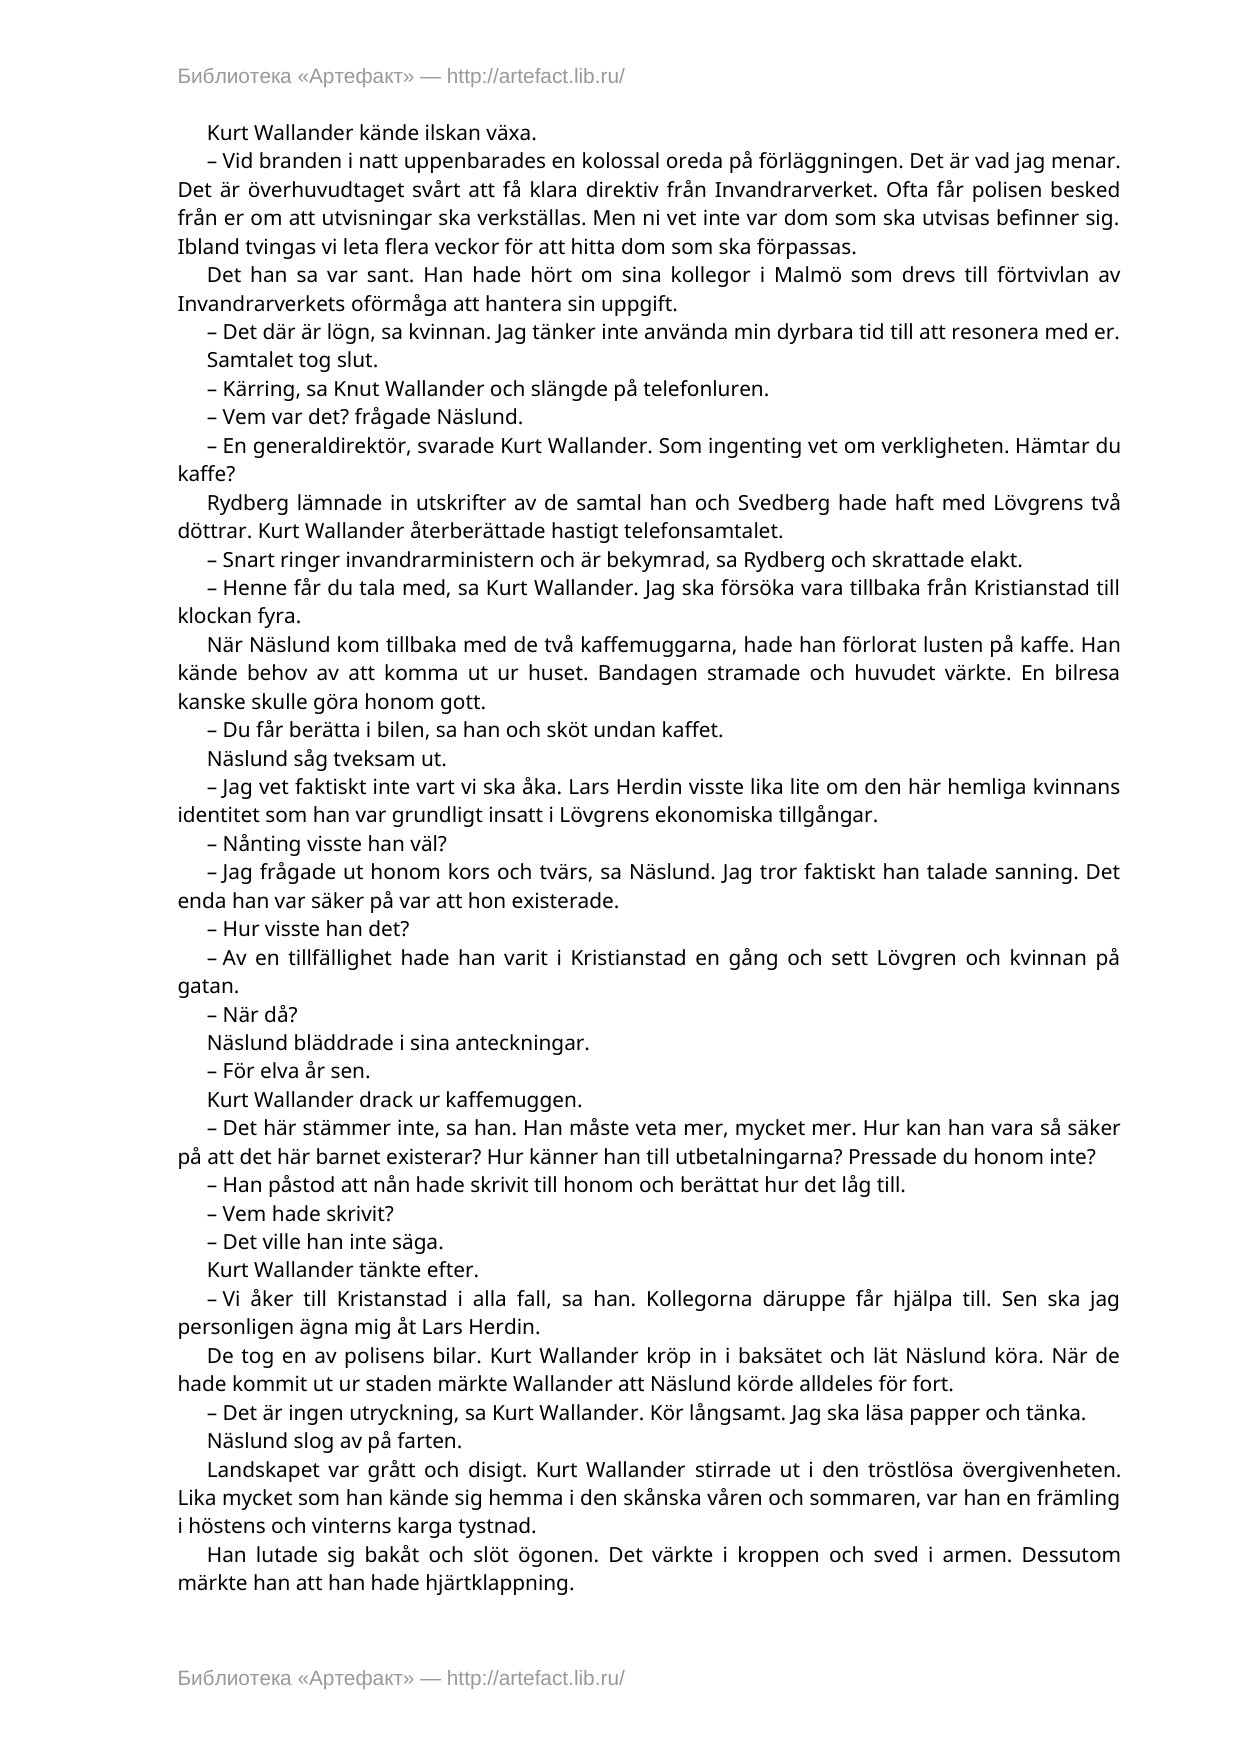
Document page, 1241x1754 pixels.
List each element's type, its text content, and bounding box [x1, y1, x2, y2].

text Näslund slog av på farten. [177, 1426, 1122, 1455]
text – En generaldirektör, svarade Kurt Wallander. Som ingenting vet om verkligheten. Hämtar du kaffe? [177, 431, 1122, 488]
text – Jag frågade ut honom kors och tvärs, sa Näslund. Jag tror faktiskt han talade sanning. Det enda han var säker på var att hon existerade. [177, 857, 1122, 914]
text – Nånting visste han väl? [177, 829, 1122, 857]
text – Jag vet faktiskt inte vart vi ska åka. Lars Herdin visste lika lite om den här hemliga kvinnans identitet som han var grundligt insatt i Lövgrens ekonomiska tillgångar. [177, 772, 1122, 829]
text Kurt Wallander kände ilskan växa. [177, 118, 1122, 147]
text De tog en av polisens bilar. Kurt Wallander kröp in i baksätet och lät Näslund köra. När de hade kommit ut ur staden märkte Wallander att Näslund körde alldeles för fort. [177, 1341, 1122, 1398]
text När Näslund kom tillbaka med de två kaffemuggarna, hade han förlorat lusten på kaffe. Han kände behov av att komma ut ur huset. Bandagen stramade och huvudet värkte. En bilresa kanske skulle göra honom gott. [177, 630, 1122, 715]
text Kurt Wallander drack ur kaffemuggen. [177, 1085, 1122, 1113]
text – Vid branden i natt uppenbarades en kolossal oreda på förläggningen. Det är vad jag menar. Det är överhuvudtaget svårt att få klara direktiv från Invandrarverket. Ofta får polisen besked från er om att utvisningar ska verkställas. Men ni vet inte var dom som ska utvisas befinner sig. Ibland tvingas vi leta flera veckor för att hitta dom som ska förpassas. [177, 147, 1122, 260]
text Han lutade sig bakåt och slöt ögonen. Det värkte i kroppen och sved i armen. Dessutom märkte han att han hade hjärtklappning. [177, 1540, 1122, 1597]
text – Det ville han inte säga. [177, 1227, 1122, 1256]
text – Vem var det? frågade Näslund. [177, 402, 1122, 431]
text Landskapet var grått och disigt. Kurt Wallander stirrade ut i den tröstlösa övergivenheten. Lika mycket som han kände sig hemma i den skånska våren och sommaren, var han en främling i höstens och vinterns karga tystnad. [177, 1455, 1122, 1540]
text – Han påstod att nån hade skrivit till honom och berättat hur det låg till. [177, 1170, 1122, 1199]
text – Det här stämmer inte, sa han. Han måste veta mer, mycket mer. Hur kan han vara så säker på att det här barnet existerar? Hur känner han till utbetalningarna? Pressade du honom inte? [177, 1113, 1122, 1170]
text – Snart ringer invandrarministern och är bekymrad, sa Rydberg och skrattade elakt. [177, 545, 1122, 573]
text – Vem hade skrivit? [177, 1199, 1122, 1227]
text – Du får berätta i bilen, sa han och sköt undan kaffet. [177, 715, 1122, 744]
text Näslund bläddrade i sina anteckningar. [177, 1028, 1122, 1057]
text – Av en tillfällighet hade han varit i Kristianstad en gång och sett Lövgren och kvinnan på gatan. [177, 943, 1122, 1000]
text – För elva år sen. [177, 1057, 1122, 1085]
text – Hur visste han det? [177, 914, 1122, 943]
text Det han sa var sant. Han hade hört om sina kollegor i Malmö som drevs till förtvivlan av Invandrarverkets oförmåga att hantera sin uppgift. [177, 260, 1122, 317]
text – Det är ingen utryckning, sa Kurt Wallander. Kör långsamt. Jag ska läsa papper och tänka. [177, 1398, 1122, 1426]
text – Vi åker till Kristanstad i alla fall, sa han. Kollegorna däruppe får hjälpa till. Sen ska jag personligen ägna mig åt Lars Herdin. [177, 1284, 1122, 1341]
text Kurt Wallander tänkte efter. [177, 1256, 1122, 1284]
text Samtalet tog slut. [177, 346, 1122, 374]
text Näslund såg tveksam ut. [177, 744, 1122, 772]
text – Det där är lögn, sa kvinnan. Jag tänker inte använda min dyrbara tid till att resonera med er. [177, 317, 1122, 346]
text – Kärring, sa Knut Wallander och slängde på telefonluren. [177, 374, 1122, 402]
text – Henne får du tala med, sa Kurt Wallander. Jag ska försöka vara tillbaka från Kristianstad till klockan fyra. [177, 573, 1122, 630]
text – När då? [177, 1000, 1122, 1028]
text Rydberg lämnade in utskrifter av de samtal han och Svedberg hade haft med Lövgrens två döttrar. Kurt Wallander återberättade hastigt telefonsamtalet. [177, 488, 1122, 545]
